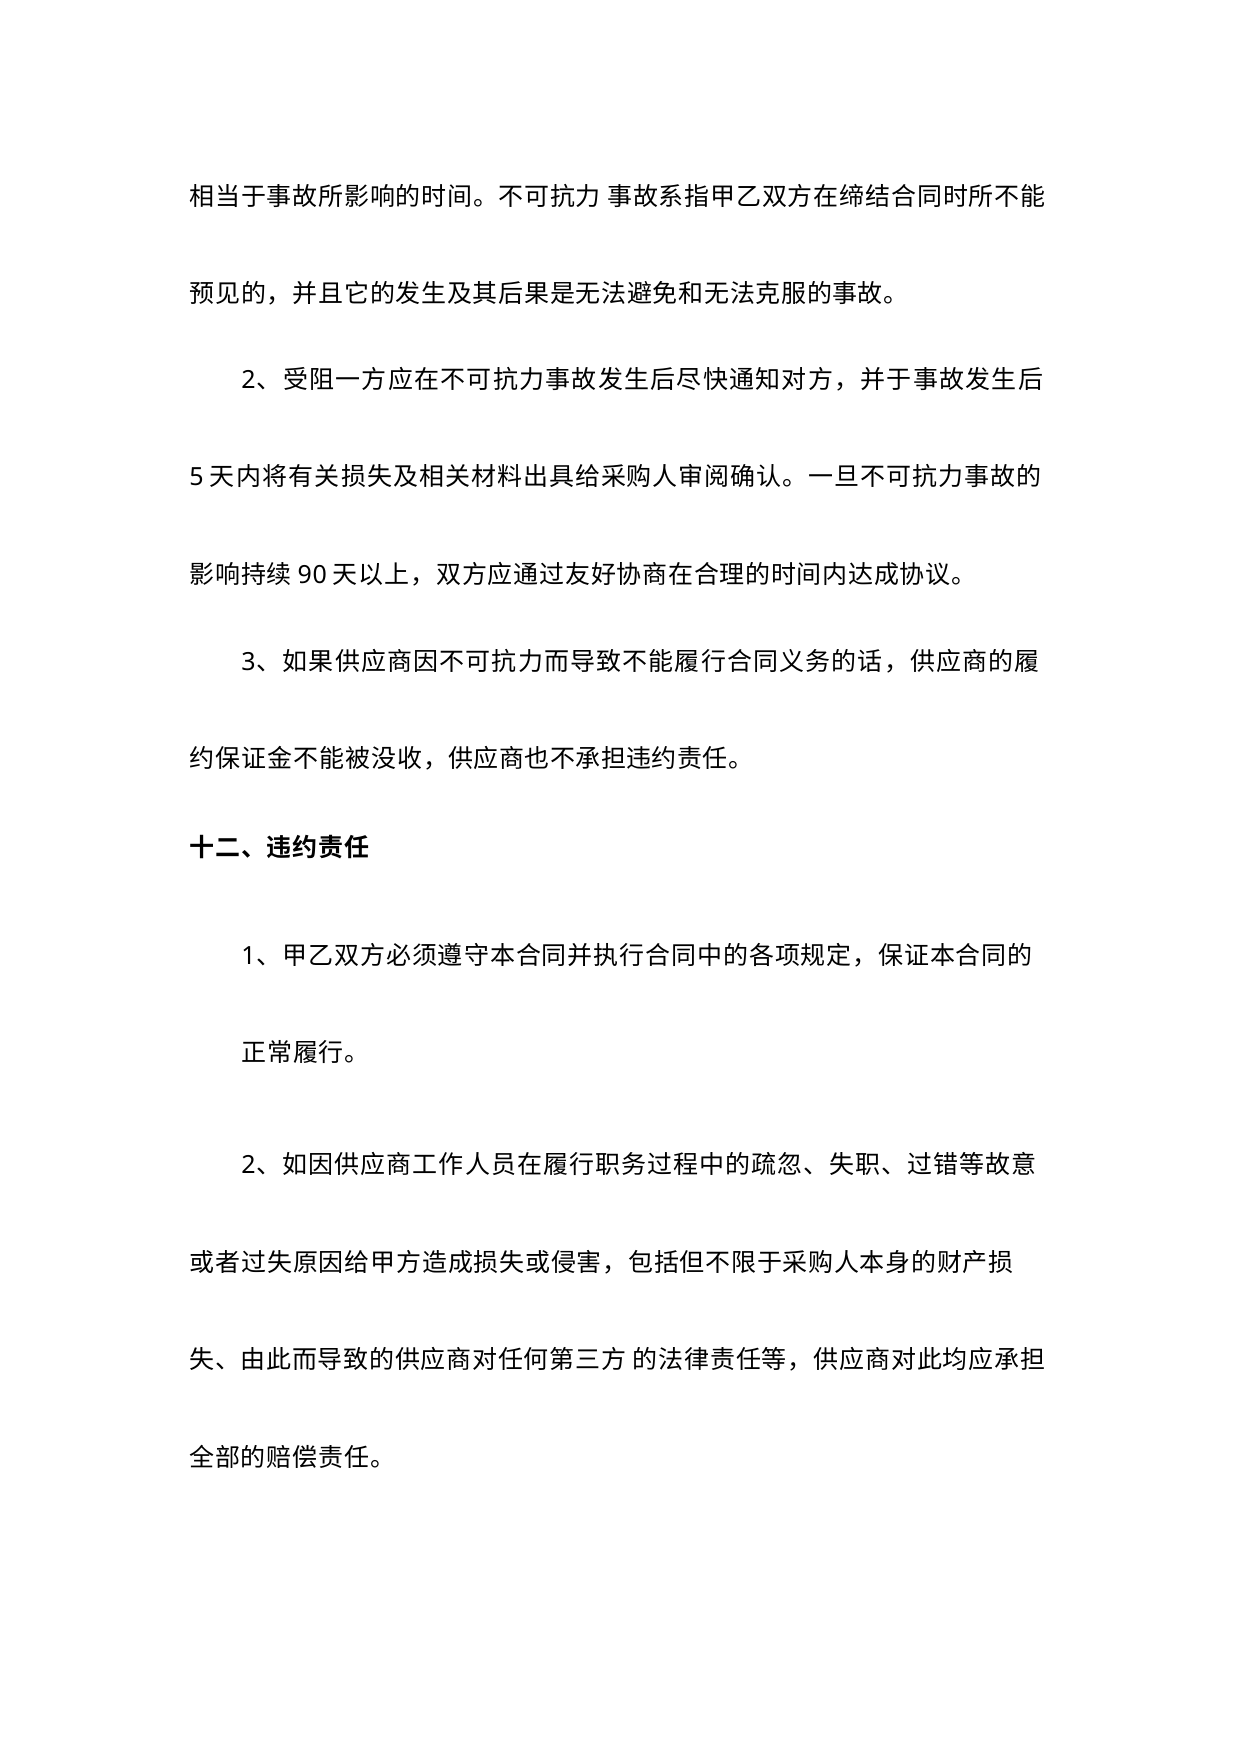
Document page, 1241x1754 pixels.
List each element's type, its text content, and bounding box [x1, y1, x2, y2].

text 十二、违约责任 [189, 813, 1053, 878]
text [189, 162, 1049, 324]
text 1、甲乙双方必须遵守本合同并执行合同中的各项规定，保证本合同的正常履行。 [241, 921, 1053, 1083]
text 3、如果供应商因不可抗力而导致不能履行合同义务的话，供应商的履约保证金不能被没收，供应商也不承担违约责任。 [189, 627, 1052, 789]
text 2、受阻一方应在不可抗力事故发生后尽快通知对方，并于事故发生后5天内将有关损失及相关材料出具给采购人审阅确认。一旦不可抗力事故的影响持续90天以上，双方应通过友好协商在合理的时间内达成协议。 [189, 345, 1047, 605]
text 2、如因供应商工作人员在履行职务过程中的疏忽、失职、过错等故意或者过失原因给甲方造成损失或侵害，包括但不限于采购人本身的财产损失、由此而导致的供应商对任何第三方 的法律责任等，供应商对此均应承担全部的赔偿责任。 [189, 1130, 1048, 1488]
